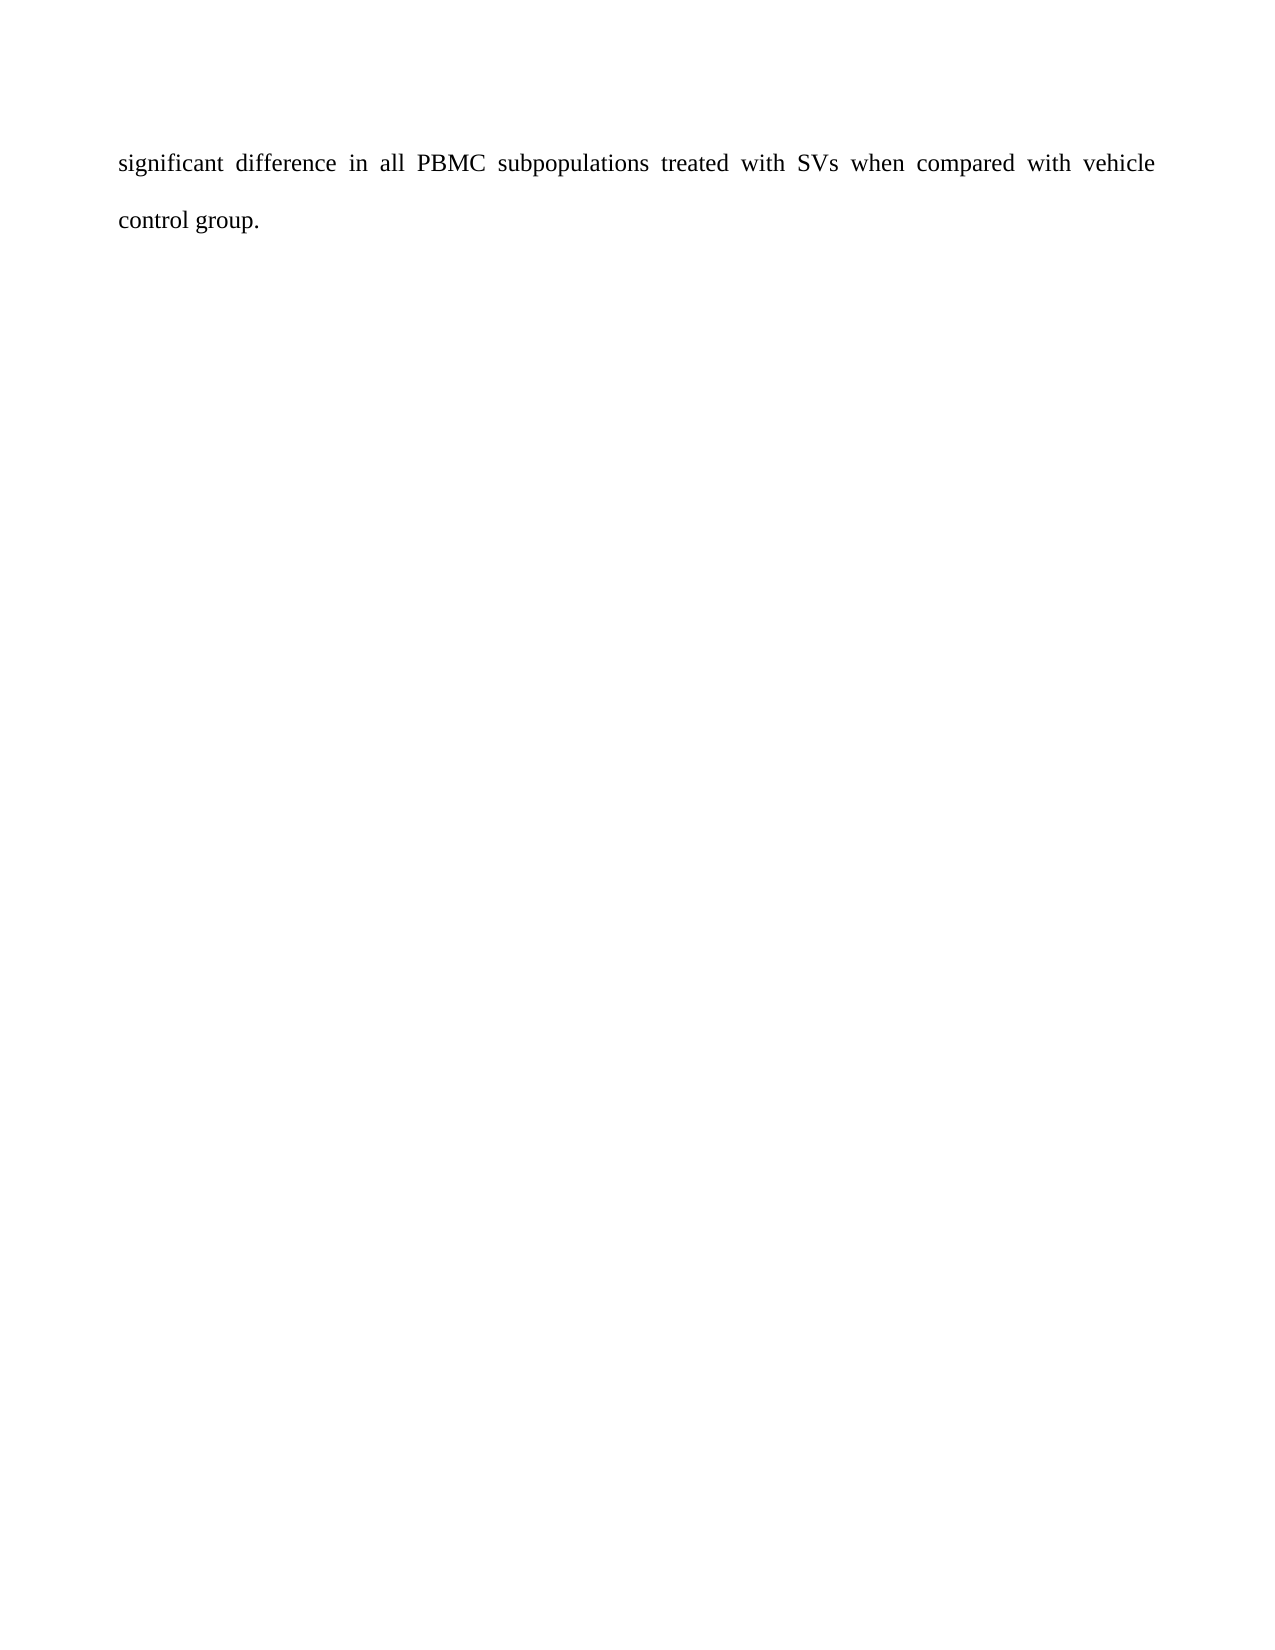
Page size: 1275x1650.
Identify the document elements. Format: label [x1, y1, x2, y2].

text [118, 148, 1157, 234]
